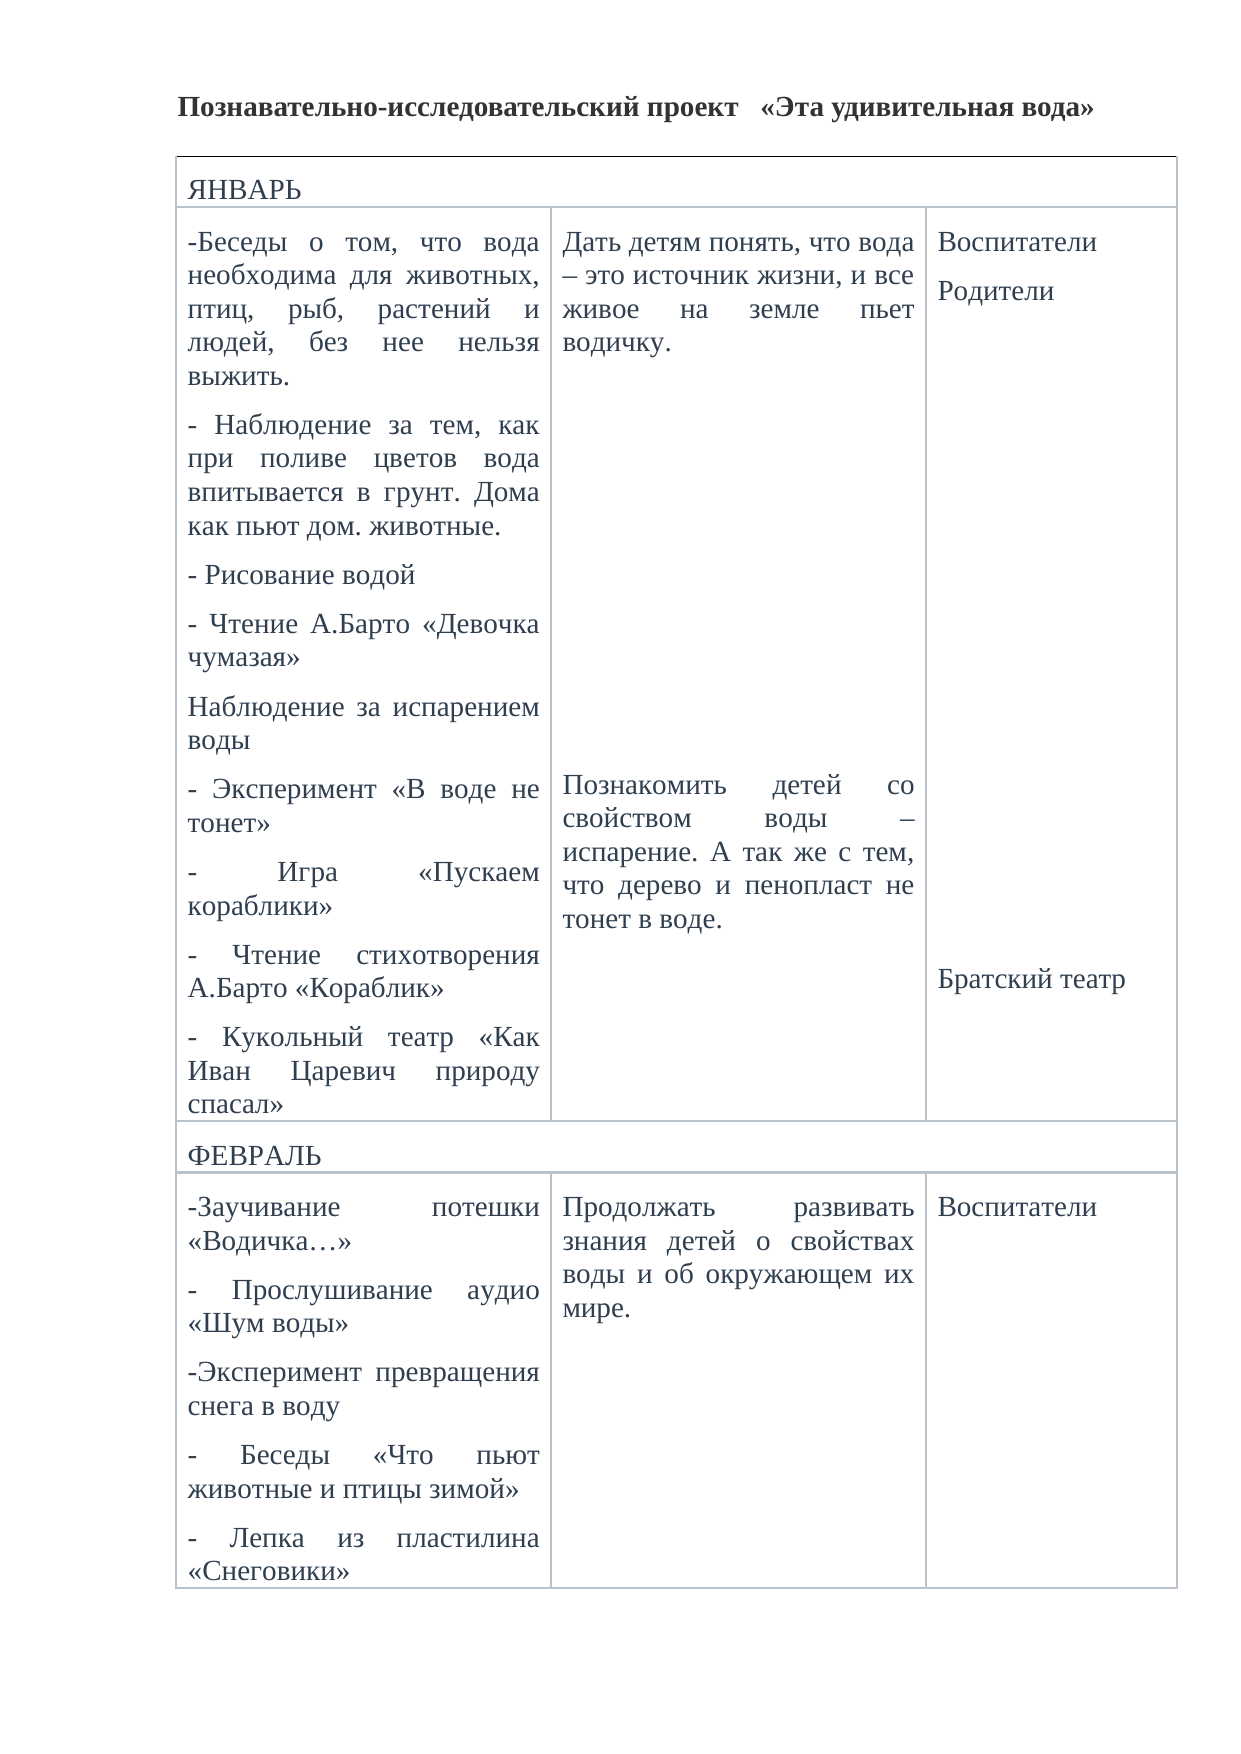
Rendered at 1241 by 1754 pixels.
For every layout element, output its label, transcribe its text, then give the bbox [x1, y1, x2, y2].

table_cell Продолжать развивать знания детей о свойствах воды и об окружающем их мире. [552, 1174, 925, 1587]
text Познавательно-исследовательский проект «Эта удивительная вода» [177, 89, 1107, 122]
table_cell -Заучивание потешки «Водичка…» - Прослушивание аудио «Шум воды» -Эксперимент превращения снега в воду - Беседы «Что пьют животные и птицы зимой» - Лепка из пластилина «Снеговики» [177, 1174, 550, 1587]
table_cell Воспитатели [927, 1174, 1176, 1587]
table_cell Воспитатели Родители Братский театр [927, 208, 1176, 1120]
table_cell ФЕВРАЛЬ [177, 1122, 1176, 1171]
table_header ЯНВАРЬ [177, 157, 1176, 206]
table_cell Дать детям понять, что вода – это источник жизни, и все живое на земле пьет водичку. Познакомить детей со свойством воды – испарение. А так же с тем, что дерево и пенопласт не тонет в воде. [552, 208, 925, 1120]
table_cell -Беседы о том, что вода необходима для животных, птиц, рыб, растений и людей, без нее нельзя выжить. - Наблюдение за тем, как при поливе цветов вода впитывается в грунт. Дома как пьют дом. животные. - Рисование водой - Чтение А.Барто «Девочка чумазая» Наблюдение за испарением воды - Эксперимент «В воде не тонет» - Игра «Пускаем кораблики» - Чтение стихотворения А.Барто «Кораблик» - Кукольный театр «Как Иван Царевич природу спасал» [177, 208, 550, 1120]
